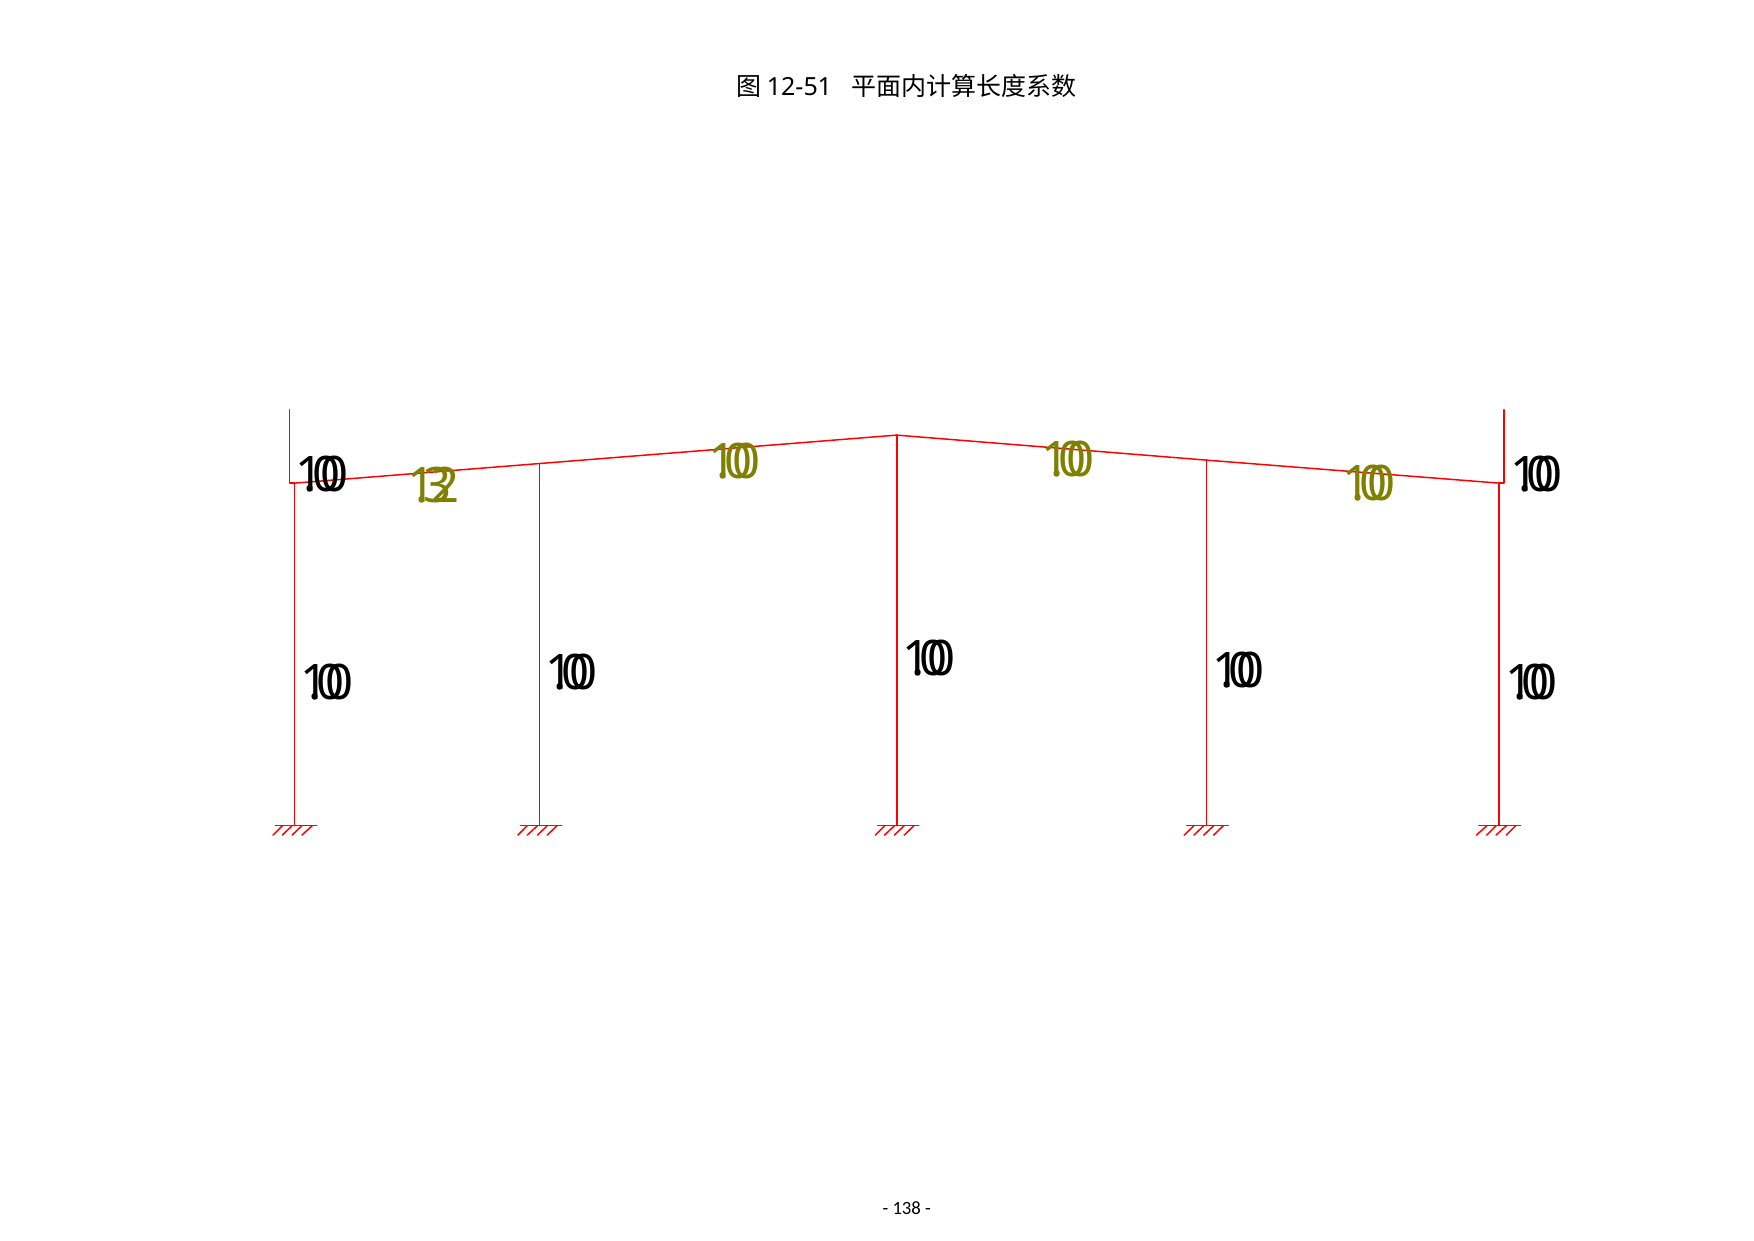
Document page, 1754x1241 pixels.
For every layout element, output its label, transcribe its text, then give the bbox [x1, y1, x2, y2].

text 图12-51 平面内计算长度系数 [148, 61, 1665, 108]
